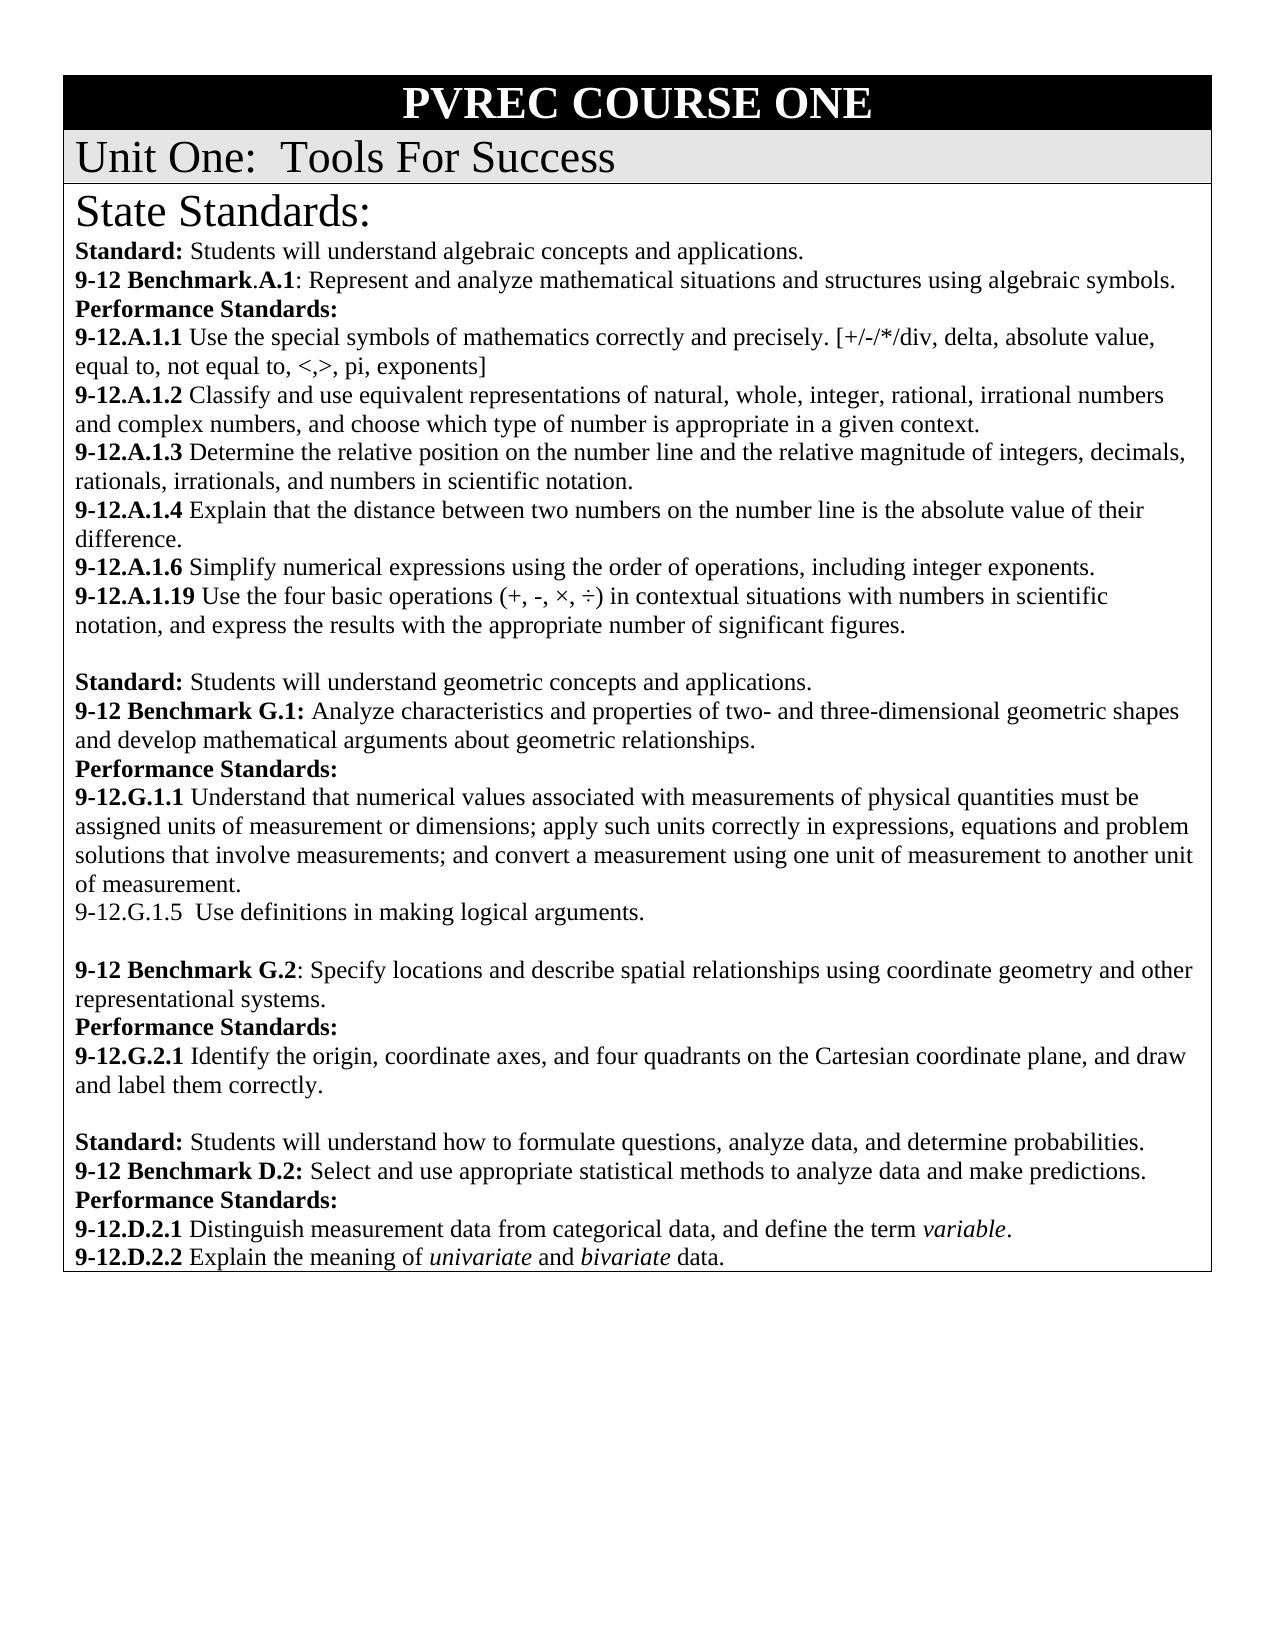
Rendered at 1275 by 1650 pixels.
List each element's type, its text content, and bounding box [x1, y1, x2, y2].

table_cell Unit One: Tools For Success [64, 130, 1211, 182]
table_header PVREC COURSE ONE [64, 76, 1211, 129]
table_cell State Standards: Standard: Students will understand algebraic concepts and applications. 9-12 Benchmark.A.1: Represent and analyze mathematical situations and structures using algebraic symbols. Performance Standards: 9-12.A.1.1 Use the special symbols of mathematics correctly and precisely. [+/-/*/div, delta, absolute value, equal to, not equal to, <,>, pi, exponents] 9-12.A.1.2 Classify and use equivalent representations of natural, whole, integer, rational, irrational numbers and complex numbers, and choose which type of number is appropriate in a given context. 9-12.A.1.3 Determine the relative position on the number line and the relative magnitude of integers, decimals, rationals, irrationals, and numbers in scientific notation. 9-12.A.1.4 Explain that the distance between two numbers on the number line is the absolute value of their difference. 9-12.A.1.6 Simplify numerical expressions using the order of operations, including integer exponents. 9-12.A.1.19 Use the four basic operations (+, -, ×, ÷) in contextual situations with numbers in scientific notation, and express the results with the appropriate number of significant figures. Standard: Students will understand geometric concepts and applications. 9-12 Benchmark G.1: Analyze characteristics and properties of two- and three-dimensional geometric shapes and develop mathematical arguments about geometric relationships. Performance Standards: 9-12.G.1.1 Understand that numerical values associated with measurements of physical quantities must be assigned units of measurement or dimensions; apply such units correctly in expressions, equations and problem solutions that involve measurements; and convert a measurement using one unit of measurement to another unit of measurement. 9-12.G.1.5 Use definitions in making logical arguments. 9-12 Benchmark G.2: Specify locations and describe spatial relationships using coordinate geometry and other representational systems. Performance Standards: 9-12.G.2.1 Identify the origin, coordinate axes, and four quadrants on the Cartesian coordinate plane, and draw and label them correctly. Standard: Students will understand how to formulate questions, analyze data, and determine probabilities. 9-12 Benchmark D.2: Select and use appropriate statistical methods to analyze data and make predictions. Performance Standards: 9-12.D.2.1 Distinguish measurement data from categorical data, and define the term variable. 9-12.D.2.2 Explain the meaning of univariate and bivariate data. [64, 184, 1211, 1271]
